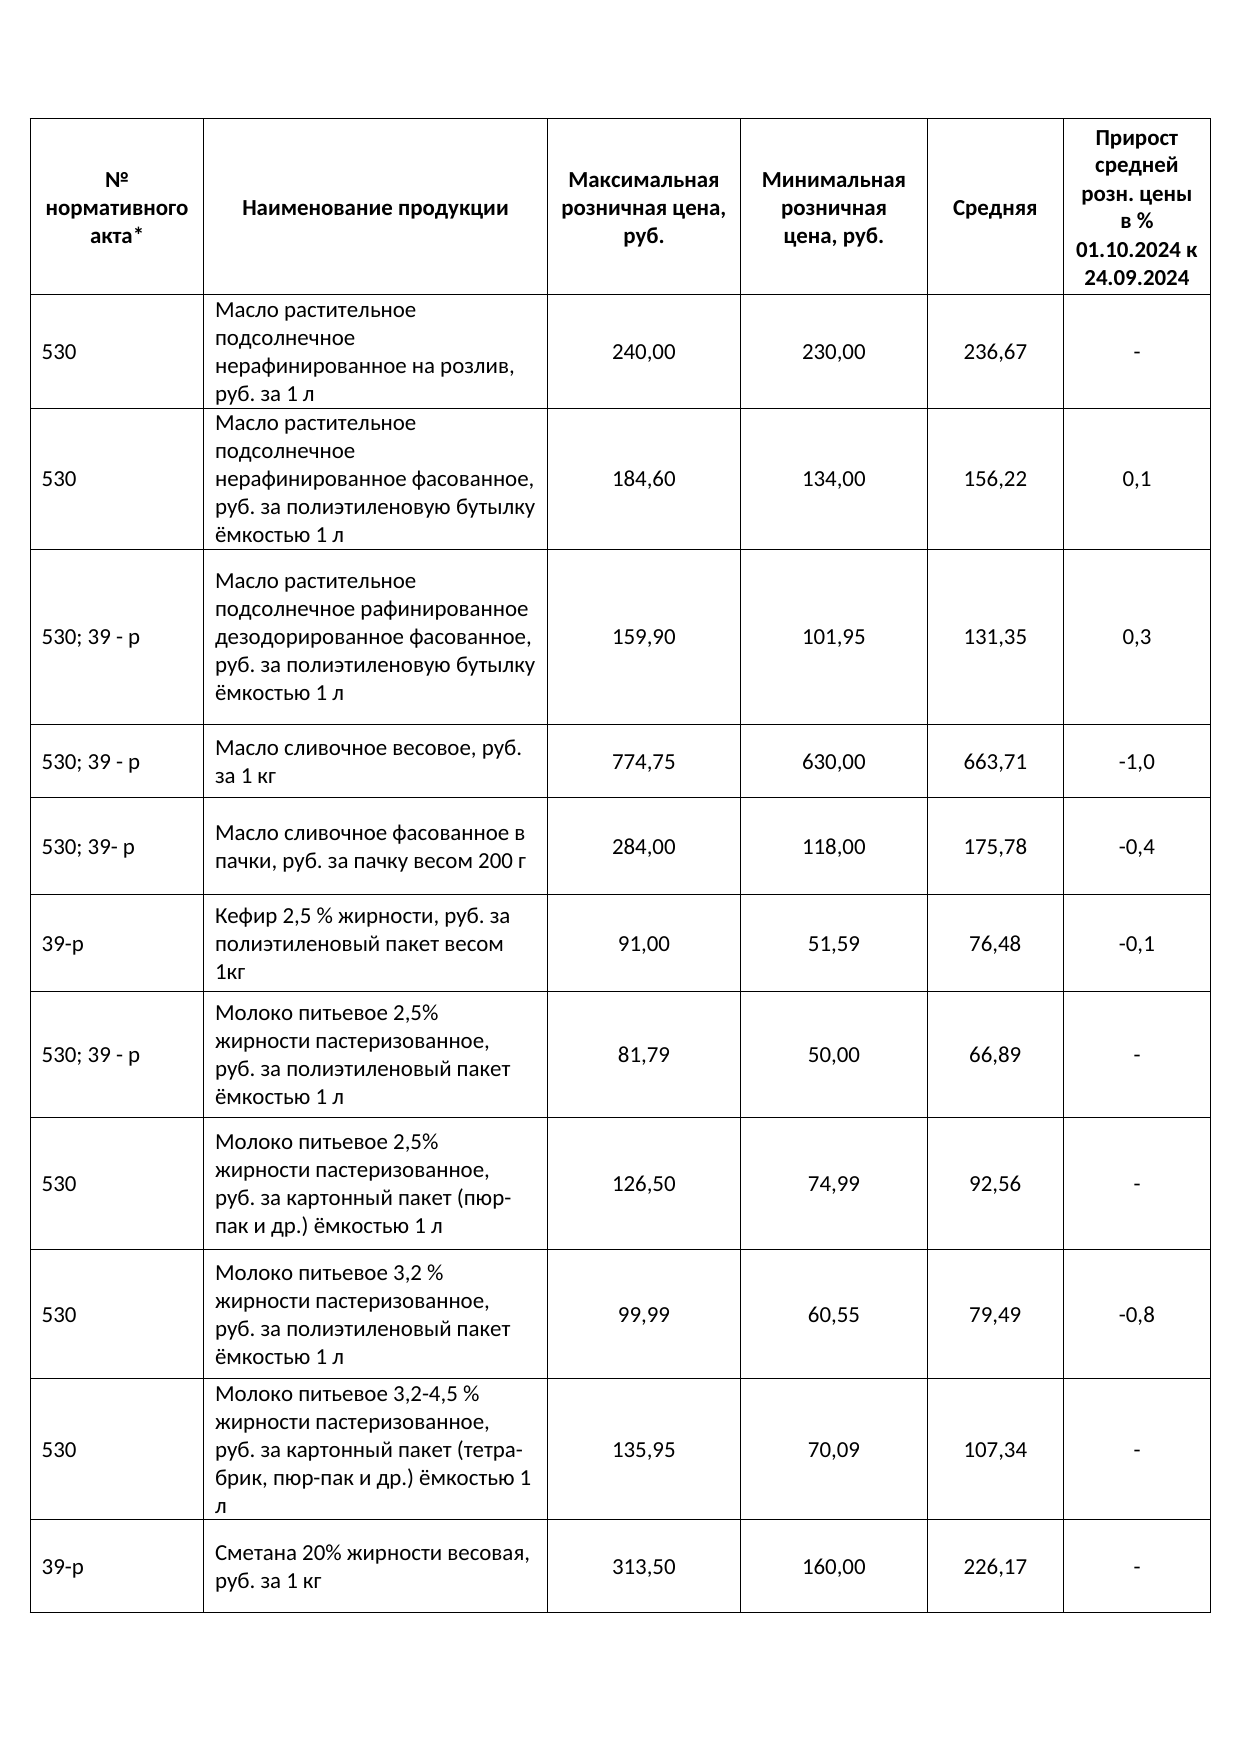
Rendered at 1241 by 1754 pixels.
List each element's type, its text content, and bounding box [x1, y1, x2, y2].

table_cell 39-р [31, 895, 203, 991]
table_cell 0,1 [1064, 409, 1210, 548]
table_cell Масло сливочное весовое, руб. за 1 кг [204, 725, 547, 797]
table_cell 39-р [31, 1520, 203, 1612]
table_header Прирост средней розн. цены в % 01.10.2024 к 24.09.2024 [1064, 119, 1210, 294]
table_cell 131,35 [928, 550, 1063, 723]
table_cell 66,89 [928, 992, 1063, 1117]
table_cell 530 [31, 1250, 203, 1378]
table_cell 530 [31, 1118, 203, 1248]
table_cell 530; 39 - р [31, 725, 203, 797]
table_cell - [1064, 295, 1210, 407]
table_cell 76,48 [928, 895, 1063, 991]
table_cell 99,99 [548, 1250, 740, 1378]
table_cell 92,56 [928, 1118, 1063, 1248]
table_cell 175,78 [928, 798, 1063, 894]
table_cell 184,60 [548, 409, 740, 548]
table_cell 230,00 [741, 295, 927, 407]
table_cell 60,55 [741, 1250, 927, 1378]
table_cell 630,00 [741, 725, 927, 797]
table_cell 126,50 [548, 1118, 740, 1248]
table_header Максимальная розничная цена, руб. [548, 119, 740, 294]
table_cell 107,34 [928, 1379, 1063, 1519]
table_cell 159,90 [548, 550, 740, 723]
table_cell - [1064, 1118, 1210, 1248]
table_cell 134,00 [741, 409, 927, 548]
table_cell 663,71 [928, 725, 1063, 797]
table_cell Молоко питьевое 2,5% жирности пастеризованное, руб. за полиэтиленовый пакет ёмкостью 1 л [204, 992, 547, 1117]
table_cell 284,00 [548, 798, 740, 894]
table_cell 774,75 [548, 725, 740, 797]
table_cell -0,8 [1064, 1250, 1210, 1378]
table_cell Кефир 2,5 % жирности, руб. за полиэтиленовый пакет весом 1кг [204, 895, 547, 991]
table_cell 101,95 [741, 550, 927, 723]
table_cell -0,1 [1064, 895, 1210, 991]
table_cell 530; 39 - р [31, 992, 203, 1117]
table_cell 313,50 [548, 1520, 740, 1612]
table_cell 160,00 [741, 1520, 927, 1612]
table_cell 240,00 [548, 295, 740, 407]
table_cell 81,79 [548, 992, 740, 1117]
table_cell Сметана 20% жирности весовая, руб. за 1 кг [204, 1520, 547, 1612]
table_cell - [1064, 1379, 1210, 1519]
table_cell Масло растительное подсолнечное нерафинированное на розлив, руб. за 1 л [204, 295, 547, 407]
table_cell Молоко питьевое 3,2-4,5 % жирности пастеризованное, руб. за картонный пакет (тетра-брик, пюр-пак и др.) ёмкостью 1 л [204, 1379, 547, 1519]
table_cell 0,3 [1064, 550, 1210, 723]
table_cell 135,95 [548, 1379, 740, 1519]
table_cell - [1064, 992, 1210, 1117]
table_cell Масло сливочное фасованное в пачки, руб. за пачку весом 200 г [204, 798, 547, 894]
table_cell 236,67 [928, 295, 1063, 407]
table_cell Молоко питьевое 2,5% жирности пастеризованное, руб. за картонный пакет (пюр-пак и др.) ёмкостью 1 л [204, 1118, 547, 1248]
table_header Наименование продукции [204, 119, 547, 294]
table_cell 118,00 [741, 798, 927, 894]
table_cell -1,0 [1064, 725, 1210, 797]
table_header Минимальная розничная цена, руб. [741, 119, 927, 294]
table_cell 50,00 [741, 992, 927, 1117]
table_cell 51,59 [741, 895, 927, 991]
table_cell 79,49 [928, 1250, 1063, 1378]
table_cell Масло растительное подсолнечное рафинированное дезодорированное фасованное, руб. за полиэтиленовую бутылку ёмкостью 1 л [204, 550, 547, 723]
table_cell - [1064, 1520, 1210, 1612]
table_cell Масло растительное подсолнечное нерафинированное фасованное, руб. за полиэтиленовую бутылку ёмкостью 1 л [204, 409, 547, 548]
table_cell 226,17 [928, 1520, 1063, 1612]
table_header № нормативного акта* [31, 119, 203, 294]
table_cell -0,4 [1064, 798, 1210, 894]
table_cell 530 [31, 409, 203, 548]
table_cell 530 [31, 295, 203, 407]
table_cell 74,99 [741, 1118, 927, 1248]
table_cell 156,22 [928, 409, 1063, 548]
table_cell Молоко питьевое 3,2 % жирности пастеризованное, руб. за полиэтиленовый пакет ёмкостью 1 л [204, 1250, 547, 1378]
table_cell 70,09 [741, 1379, 927, 1519]
table_cell 530; 39 - р [31, 550, 203, 723]
table_cell 530; 39- р [31, 798, 203, 894]
table_header Средняя [928, 119, 1063, 294]
table_cell 530 [31, 1379, 203, 1519]
table_cell 91,00 [548, 895, 740, 991]
